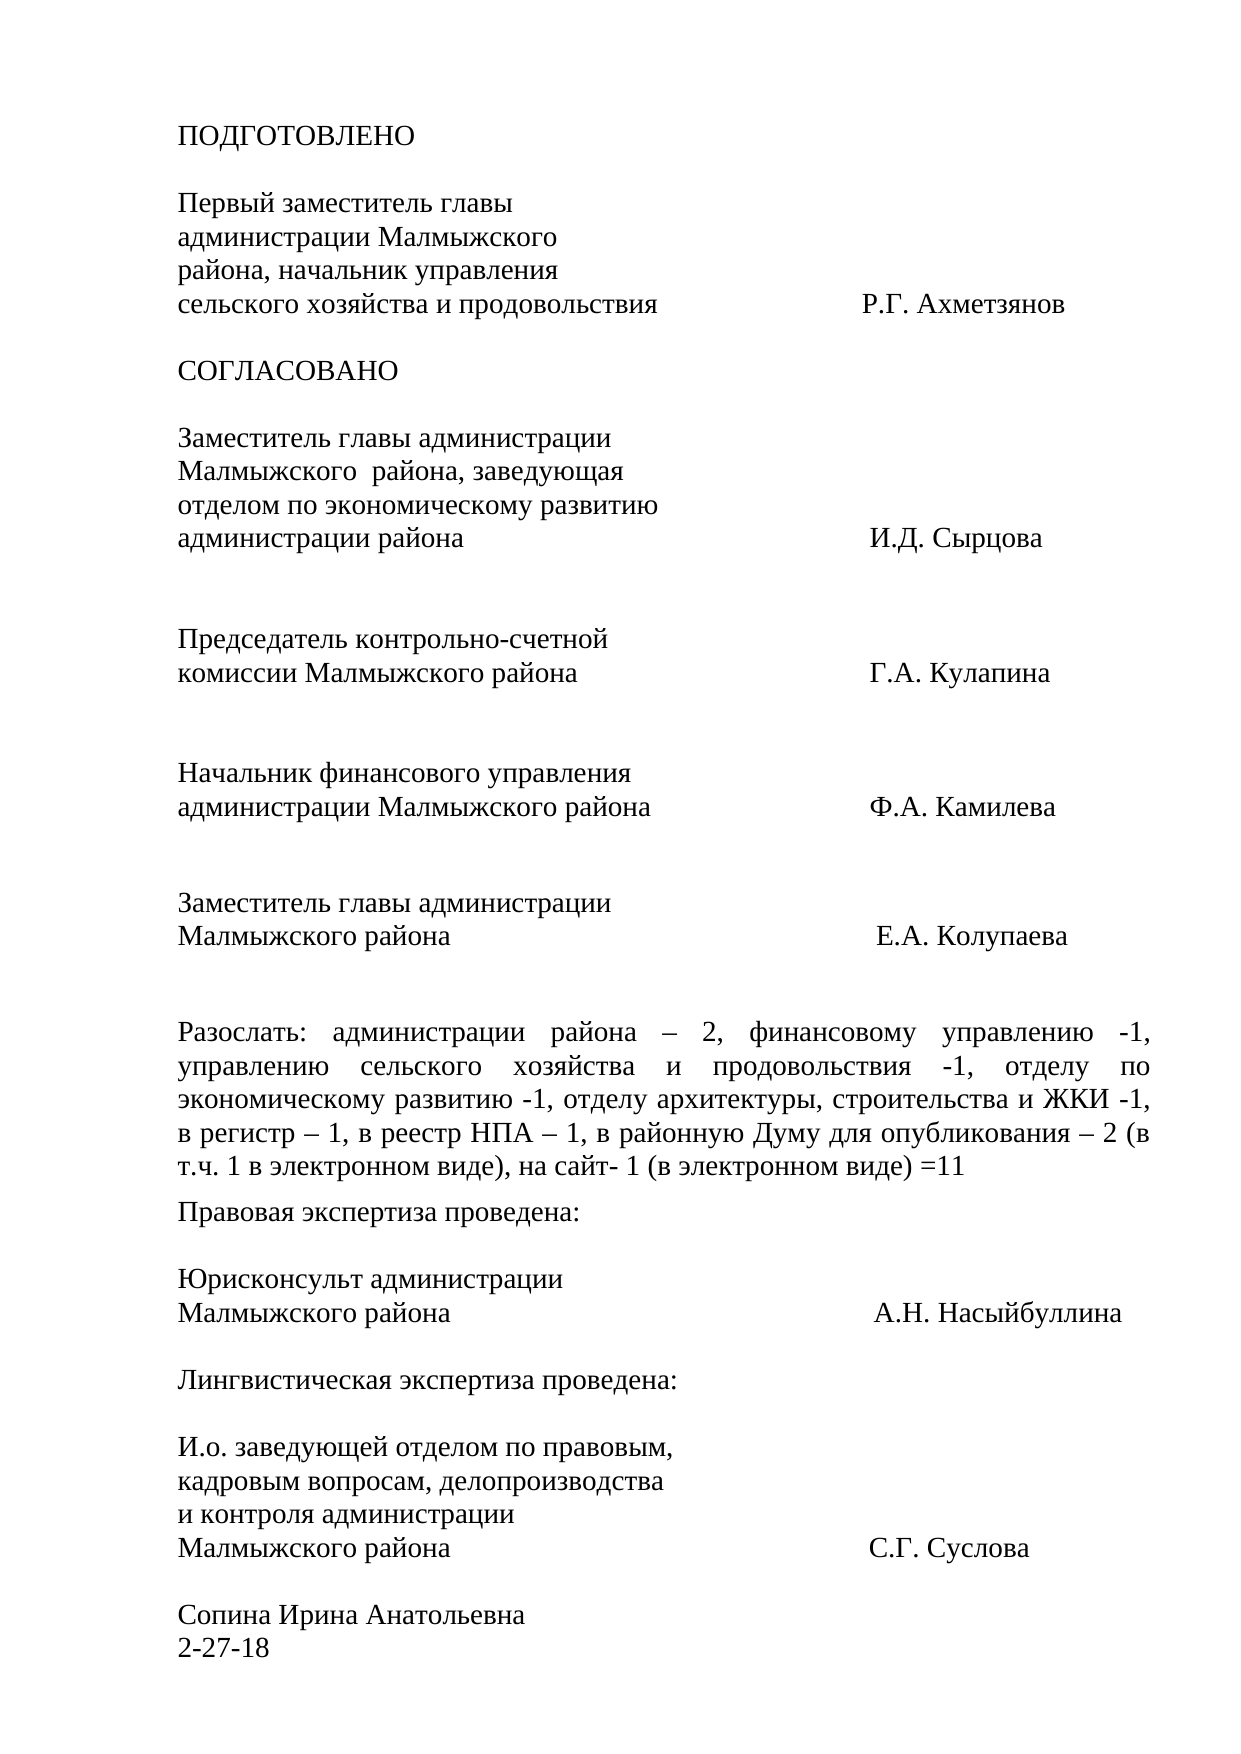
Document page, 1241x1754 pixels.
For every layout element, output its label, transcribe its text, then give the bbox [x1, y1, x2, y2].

text комиссии Малмыжского района Г.А. Кулапина [177, 655, 1152, 688]
text 2-27-18 [177, 1630, 1152, 1664]
text Лингвистическая экспертиза проведена: [177, 1362, 1152, 1396]
text ПОДГОТОВЛЕНО [177, 118, 1152, 152]
text сельского хозяйства и продовольствия Р.Г. Ахметзянов [177, 286, 1152, 319]
text Первый заместитель главы [177, 185, 1152, 219]
text И.о. заведующей отделом по правовым, [177, 1429, 1152, 1463]
text района, начальник управления [177, 252, 1152, 286]
text администрации Малмыжского района Ф.А. Камилева [177, 789, 1152, 822]
text Малмыжского района С.Г. Суслова [177, 1530, 1152, 1563]
text Разослать: администрации района – 2, финансовому управлению -1, управлению сельского хозяйства и продовольствия -1, отделу по экономическому развитию -1, отделу архитектуры, строительства и ЖКИ -1, в регистр – 1, в реестр НПА – 1, в районную Думу для опубликования – 2 (в т.ч. 1 в электронном виде), на сайт- 1 (в электронном виде) =11 [177, 1014, 1152, 1182]
text Заместитель главы администрации [177, 885, 1152, 918]
text Юрисконсульт администрации [177, 1261, 1152, 1295]
text Правовая экспертиза проведена: [177, 1194, 1152, 1228]
text Малмыжского района А.Н. Насыйбуллина [177, 1295, 1152, 1328]
text администрации района И.Д. Сырцова [177, 521, 1152, 554]
text администрации Малмыжского [177, 219, 1152, 252]
text СОГЛАСОВАНО [177, 353, 1152, 386]
text Малмыжского района, заведующая [177, 453, 1152, 487]
text кадровым вопросам, делопроизводства [177, 1463, 1152, 1496]
text отделом по экономическому развитию [177, 487, 1152, 521]
text Начальник финансового управления [177, 755, 1152, 789]
text и контроля администрации [177, 1496, 1152, 1530]
text Малмыжского района Е.А. Колупаева [177, 918, 1152, 952]
text Сопина Ирина Анатольевна [177, 1597, 1152, 1630]
text Заместитель главы администрации [177, 420, 1152, 453]
text Председатель контрольно-счетной [177, 621, 1152, 655]
